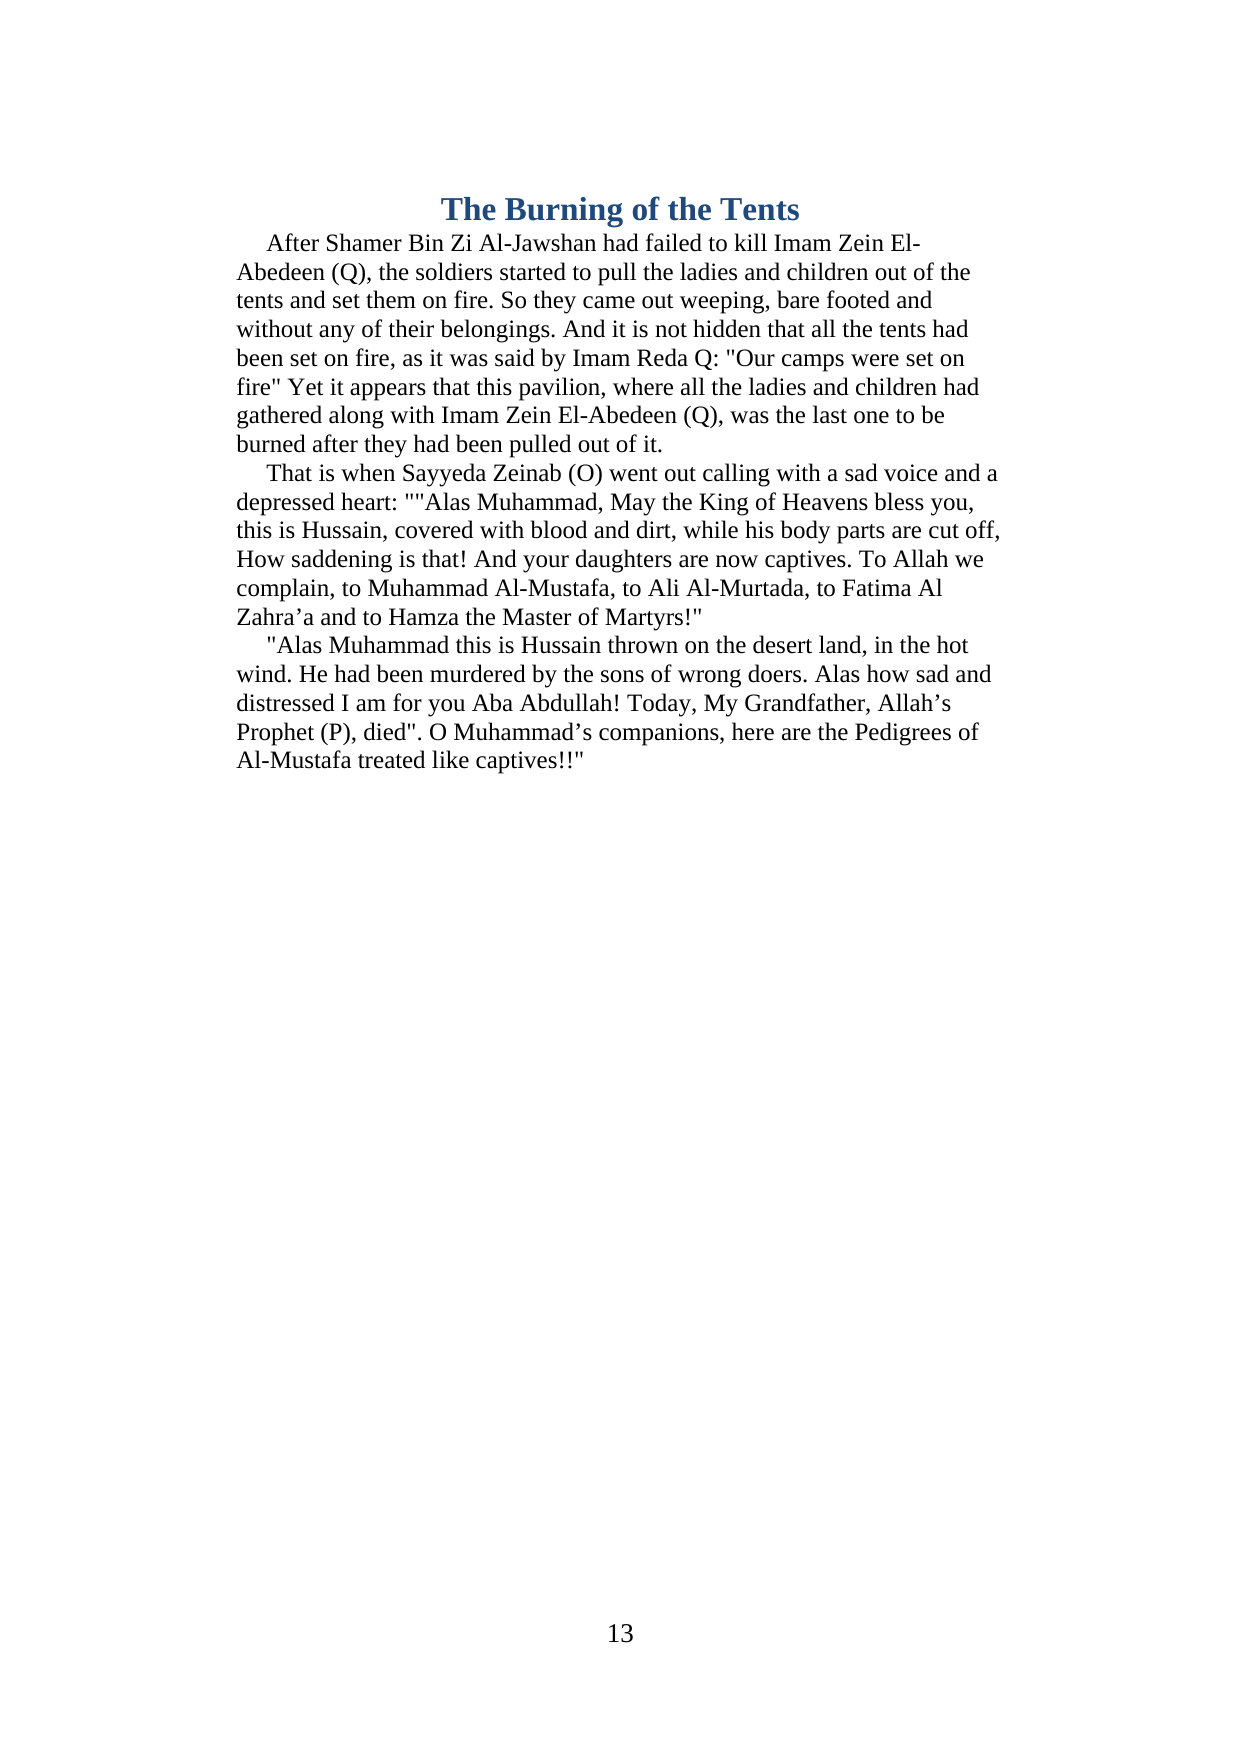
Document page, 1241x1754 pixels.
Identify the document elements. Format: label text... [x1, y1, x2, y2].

subtitle The Burning of the Tents [236, 190, 1004, 228]
text "Alas Muhammad this is Hussain thrown on the desert land, in the hot wind. He had been murdered by the sons of wrong doers. Alas how sad and distressed I am for you Aba Abdullah! Today, My Grandfather, Allah’s Prophet (P), died". O Muhammad’s companions, here are the Pedigrees of Al-Mustafa treated like captives!!" [236, 631, 1004, 774]
text After Shamer Bin Zi Al-Jawshan had failed to kill Imam Zein El-Abedeen (Q), the soldiers started to pull the ladies and children out of the tents and set them on fire. So they came out weeping, bare footed and without any of their belongings. And it is not hidden that all the tents had been set on fire, as it was said by Imam Reda Q: "Our camps were set on fire" Yet it appears that this pavilion, where all the ladies and children had gathered along with Imam Zein El-Abedeen (Q), was the last one to be burned after they had been pulled out of it. [236, 228, 1004, 458]
text That is when Sayyeda Zeinab (O) went out calling with a sad voice and a depressed heart: ""Alas Muhammad, May the King of Heavens bless you, this is Hussain, covered with blood and dirt, while his body parts are cut off, How saddening is that! And your daughters are now captives. To Allah we complain, to Muhammad Al-Mustafa, to Ali Al-Murtada, to Fatima Al Zahra’a and to Hamza the Master of Martyrs!" [236, 458, 1004, 631]
